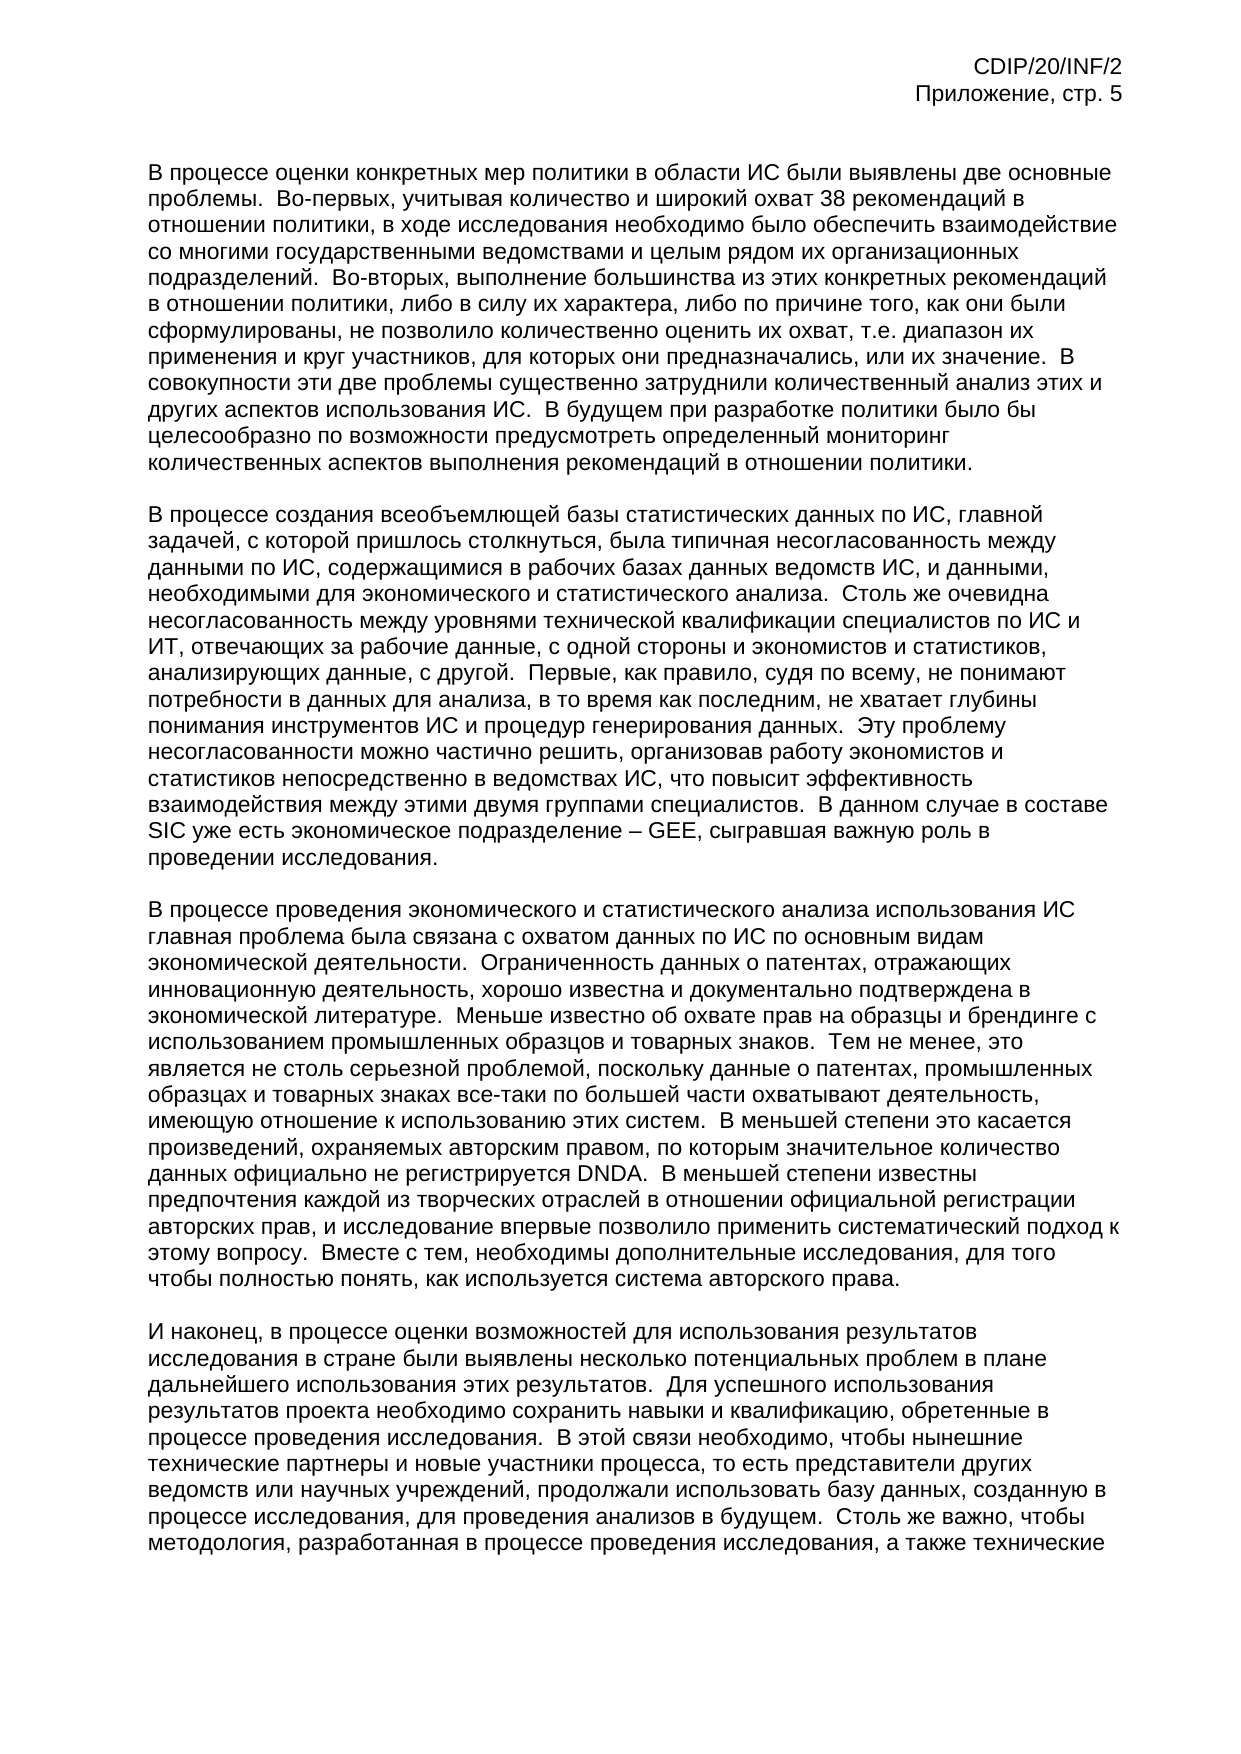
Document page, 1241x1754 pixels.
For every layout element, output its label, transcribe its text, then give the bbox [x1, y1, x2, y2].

text В процессе оценки конкретных мер политики в области ИС были выявлены две основные проблемы. Во-первых, учитывая количество и широкий охват 38 рекомендаций в отношении политики, в ходе исследования необходимо было обеспечить взаимодействие со многими государственными ведомствами и целым рядом их организационных подразделений. Во-вторых, выполнение большинства из этих конкретных рекомендаций в отношении политики, либо в силу их характера, либо по причине того, как они были сформулированы, не позволило количественно оценить их охват, т.е. диапазон их применения и круг участников, для которых они предназначались, или их значение. В совокупности эти две проблемы существенно затруднили количественный анализ этих и других аспектов использования ИС. В будущем при разработке политики было бы целесообразно по возможности предусмотреть определенный мониторинг количественных аспектов выполнения рекомендаций в отношении политики. [148, 158, 1122, 475]
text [148, 1318, 1122, 1555]
text В процессе создания всеобъемлющей базы статистических данных по ИС, главной задачей, с которой пришлось столкнуться, была типичная несогласованность между данными по ИС, содержащимися в рабочих базах данных ведомств ИС, и данными, необходимыми для экономического и статистического анализа. Столь же очевидна несогласованность между уровнями технической квалификации специалистов по ИС и ИТ, отвечающих за рабочие данные, с одной стороны и экономистов и статистиков, анализирующих данные, с другой. Первые, как правило, судя по всему, не понимают потребности в данных для анализа, в то время как последним, не хватает глубины понимания инструментов ИС и процедур генерирования данных. Эту проблему несогласованности можно частично решить, организовав работу экономистов и статистиков непосредственно в ведомствах ИС, что повысит эффективность взаимодействия между этими двумя группами специалистов. В данном случае в составе SIC уже есть экономическое подразделение – GEE, сыгравшая важную роль в проведении исследования. [148, 501, 1122, 870]
text В процессе проведения экономического и статистического анализа использования ИС главная проблема была связана с охватом данных по ИС по основным видам экономической деятельности. Ограниченность данных о патентах, отражающих инновационную деятельность, хорошо известна и документально подтверждена в экономической литературе. Меньше известно об охвате прав на образцы и брендинге с использованием промышленных образцов и товарных знаков. Тем не менее, это является не столь серьезной проблемой, поскольку данные о патентах, промышленных образцах и товарных знаках все-таки по большей части охватывают деятельность, имеющую отношение к использованию этих систем. В меньшей степени это касается произведений, охраняемых авторским правом, по которым значительное количество данных официально не регистрируется DNDA. В меньшей степени известны предпочтения каждой из творческих отраслей в отношении официальной регистрации авторских прав, и исследование впервые позволило применить систематический подход к этому вопросу. Вместе с тем, необходимы дополнительные исследования, для того чтобы полностью понять, как используется система авторского права. [148, 896, 1122, 1292]
